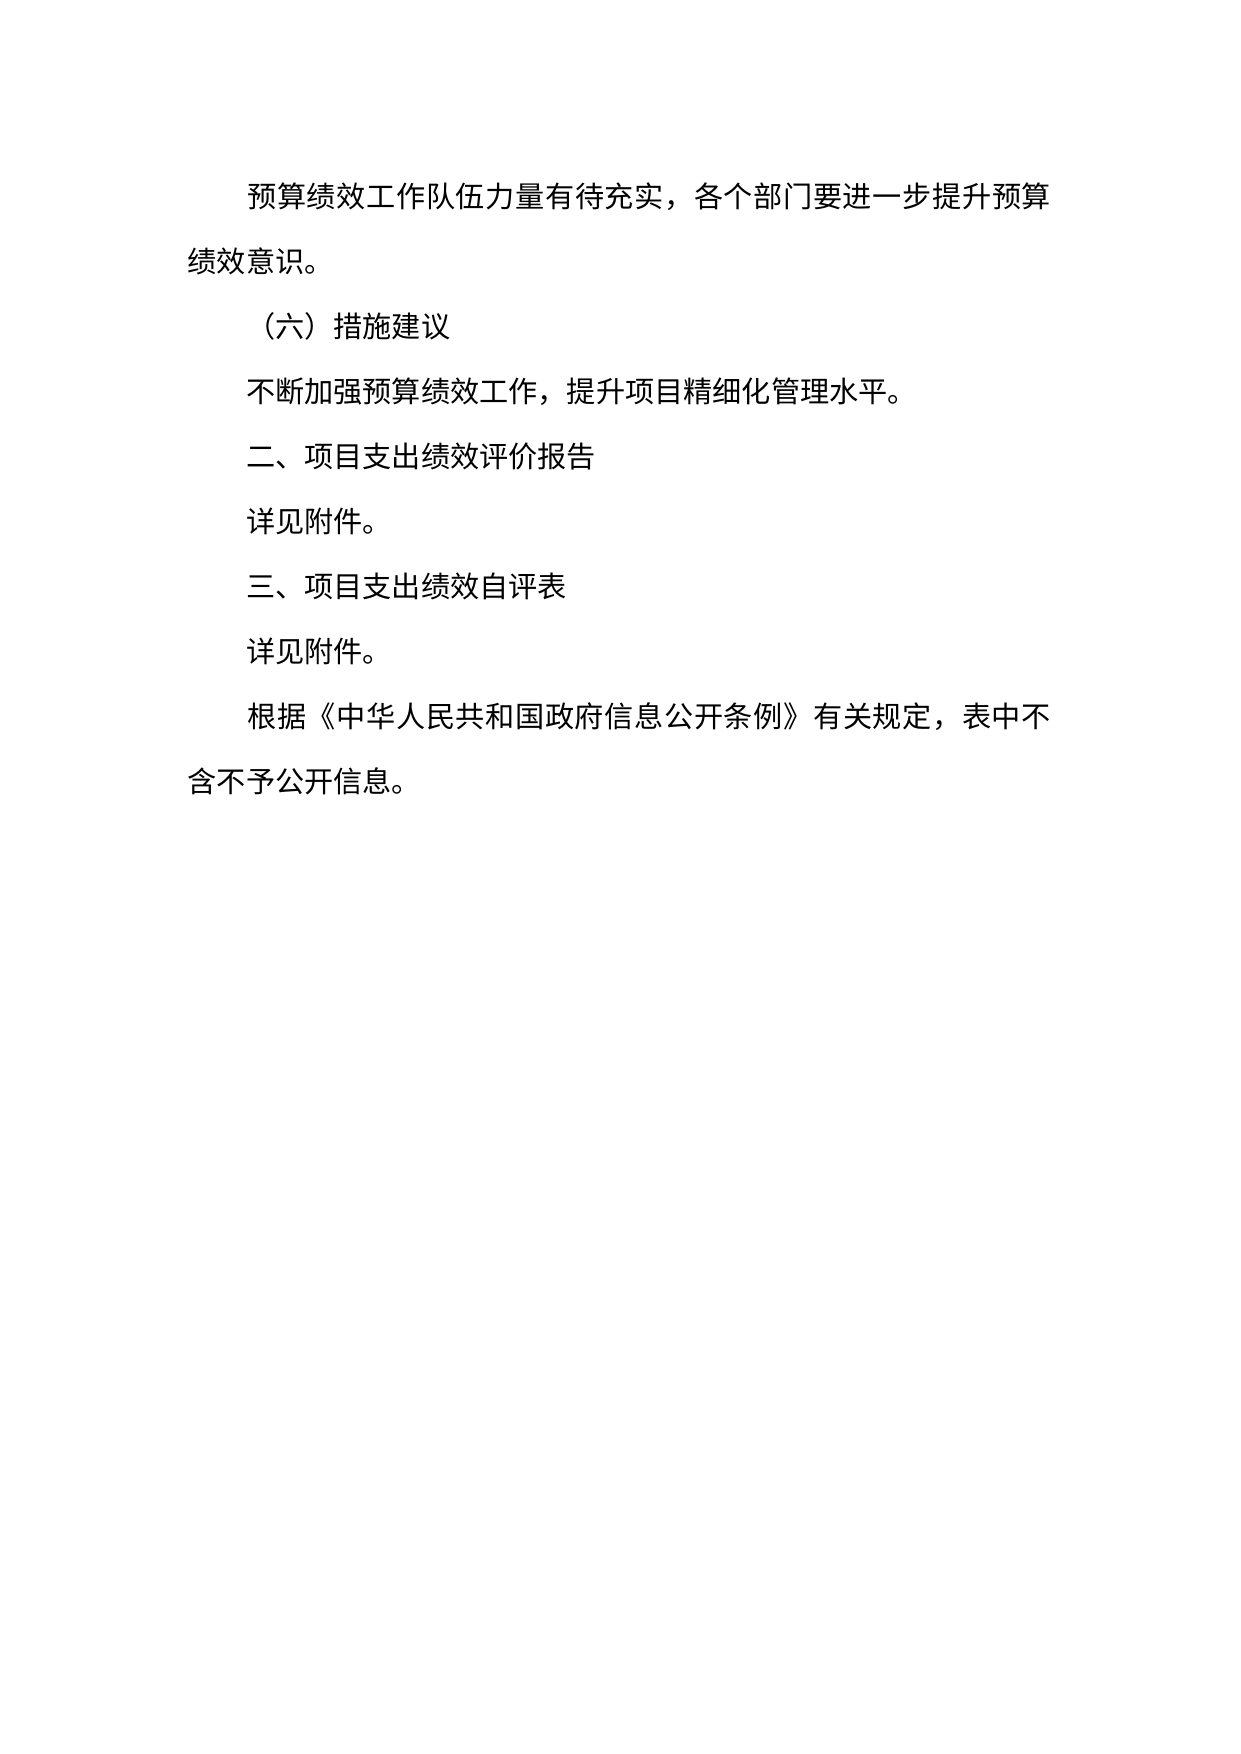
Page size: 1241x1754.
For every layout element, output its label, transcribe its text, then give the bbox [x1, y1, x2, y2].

text 不断加强预算绩效工作，提升项目精细化管理水平。 [187, 357, 1053, 422]
text 预算绩效工作队伍力量有待充实，各个部门要进一步提升预算绩效意识。 [187, 162, 1053, 292]
text 二、项目支出绩效评价报告 [187, 422, 1053, 487]
text 详见附件。 [187, 487, 1053, 552]
text 详见附件。 [187, 617, 1053, 682]
text （六）措施建议 [187, 292, 1053, 357]
text 根据《中华人民共和国政府信息公开条例》有关规定，表中不含不予公开信息。 [187, 682, 1053, 812]
text 三、项目支出绩效自评表 [187, 552, 1053, 617]
